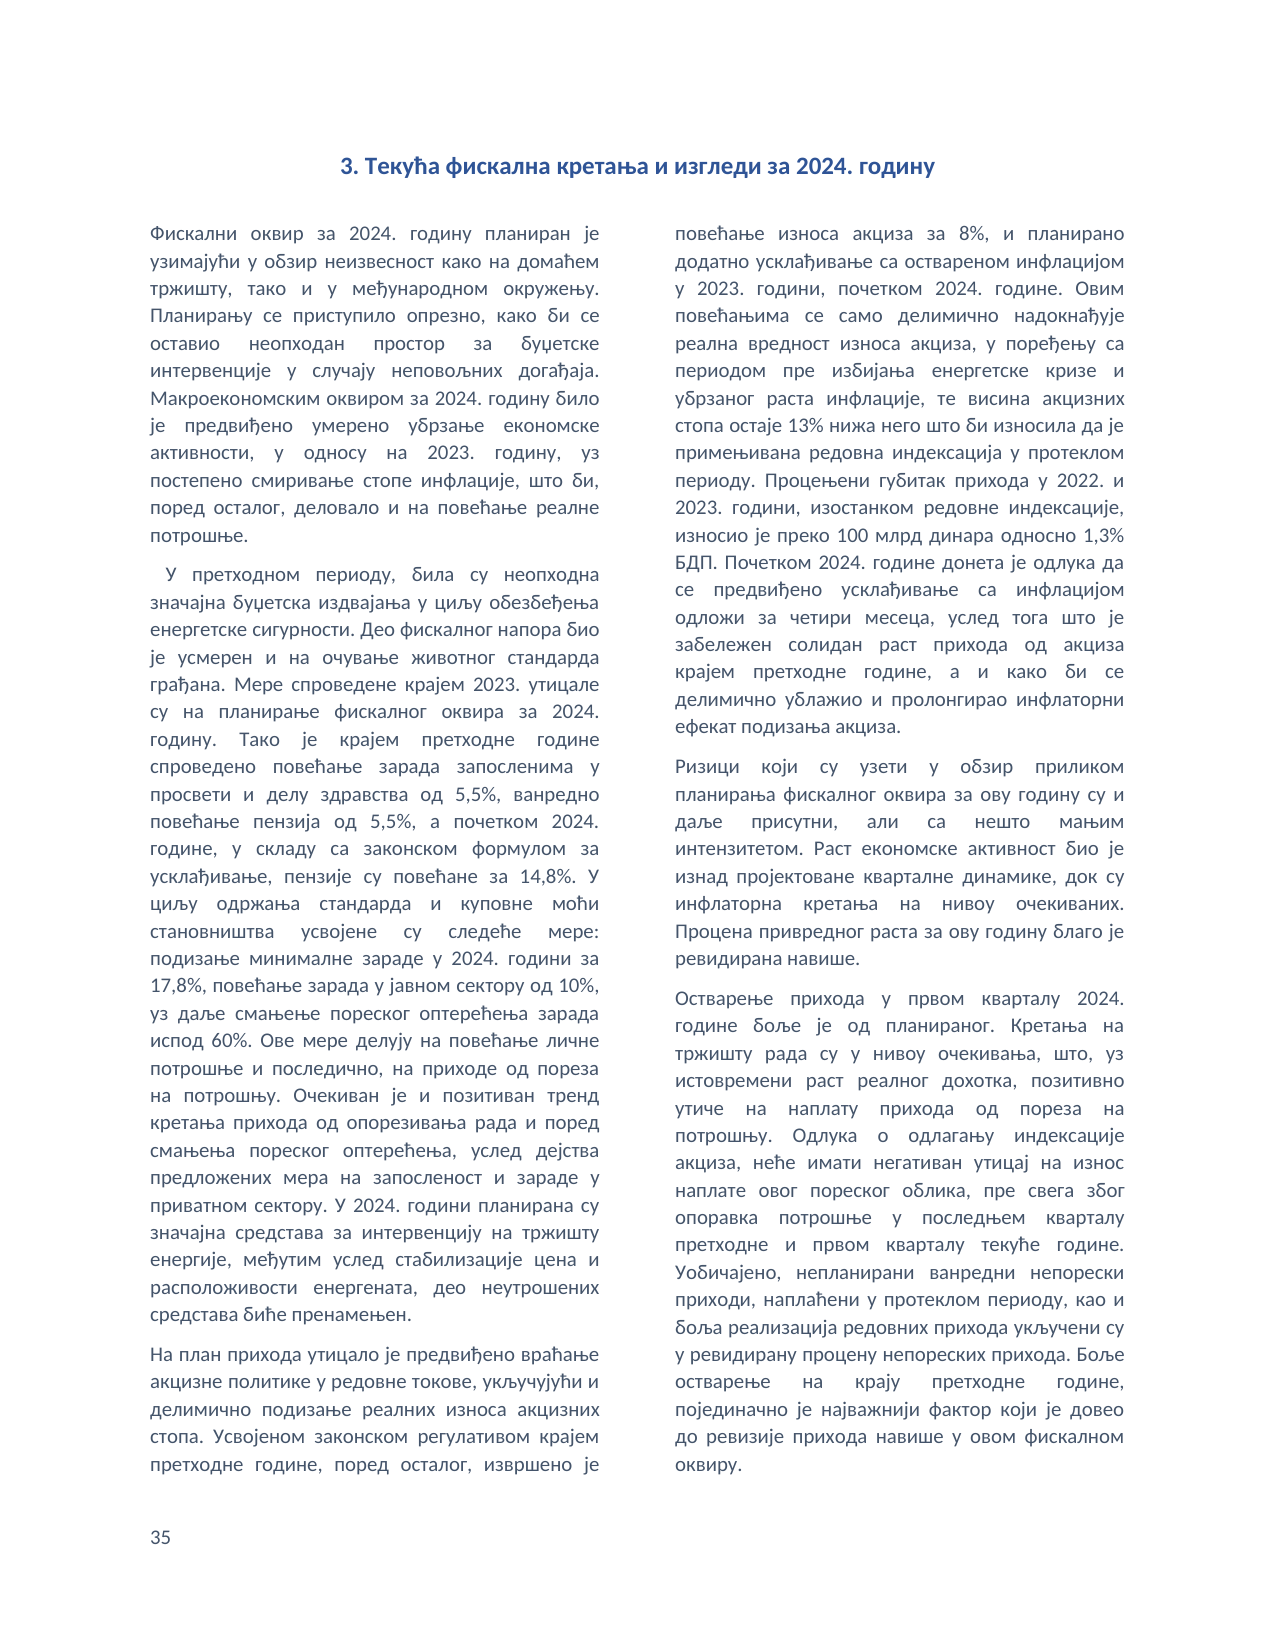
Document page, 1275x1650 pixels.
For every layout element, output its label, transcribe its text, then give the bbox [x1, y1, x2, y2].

text На план прихода утицало је предвиђено враћање акцизне политике у редовне токове, укључујући и делимично подизање реалних износа акцизних стопа. Усвојеном законском регулативом крајем претходне године, поред осталог, извршено је повећање износа акциза за 8%, и планирано додатно усклађивање са оствареном инфлацијом у 2023. години, почетком 2024. године. Овим повећањима се само делимично надокнађује реална вредност износа акциза, у поређењу са периодом пре избијања енергетске кризе и убрзаног раста инфлације, те висина акцизних стопа остаје 13% нижа него што би износила да је примењивана редовна индексација у протеклом периоду. Процењени губитак прихода у 2022. и 2023. години, изостанком редовне индексације, износио је преко 100 млрд динара односно 1,3% БДП. Почетком 2024. године донета је одлука да се предвиђено усклађивање са инфлацијом одложи за четири месеца, услед тога што је забележен солидан раст прихода од акциза крајем претходне године, а и како би се делимично ублажио и пролонгирао инфлаторни ефекат подизања акциза. [675, 220, 1125, 739]
text 3. Текућа фискална кретања и изгледи за 2024. годину [150, 150, 1125, 181]
text Ризици који су узети у обзир приликом планирања фискалног оквира за ову годину су и даље присутни, али са нешто мањим интензитетом. Раст економске активност био је изнад пројектоване кварталне динамике, док су инфлаторна кретања на нивоу очекиваних. Процена привредног раста за ову годину благо је ревидирана навише. [675, 753, 1125, 971]
text Фискални оквир за 2024. годину планиран је узимајући у обзир неизвесност како на домаћем тржишту, тако и у међународном окружењу. Планирању се приступило опрезно, како би се оставио неопходан простор за буџетске интервенције у случају неповољних догађаја. Макроекономским оквиром за 2024. годину било је предвиђено умерено убрзање економске активности, у односу на 2023. годину, уз постепено смиривање стопе инфлације, што би, поред осталог, деловало и на повећање реалне потрошње. [150, 220, 600, 547]
text Остварење прихода у првом кварталу 2024. године боље је од планираног. Кретања на тржишту рада су у нивоу очекивања, што, уз истовремени раст реалног дохотка, позитивно утиче на наплату прихода од пореза на потрошњу. Одлука о одлагању индексације акциза, неће имати негативан утицај на износ наплате овог пореског облика, пре свега због опоравка потрошње у последњем кварталу претходне и првом кварталу текуће године. Уобичајено, непланирани ванредни непорески приходи, наплаћени у протеклом периоду, као и боља реализација редовних прихода укључени су у ревидирану процену непореских прихода. Боље остварење на крају претходне године, појединачно је најважнији фактор који је довео до ревизије прихода навише у овом фискалном оквиру. [675, 985, 1125, 1476]
text У претходном периоду, била су неопходна значајна буџетска издвајања у циљу обезбеђења енергетске сигурности. Део фискалног напора био је усмерен и на очување животног стандарда грађана. Мере спроведене крајем 2023. утицале су на планирање фискалног оквира за 2024. годину. Тако је крајем претходне године спроведено повећање зарада запосленима у просвети и делу здравства од 5,5%, ванредно повећање пензија од 5,5%, а почетком 2024. године, у складу са законском формулом за усклађивање, пензије су повећане за 14,8%. У циљу одржања стандарда и куповне моћи становништва усвојене су следеће мере: подизање минималне зараде у 2024. години за 17,8%, повећање зарада у јавном сектору од 10%, уз даље смањење пореског оптерећења зарада испод 60%. Ове мере делују на повећање личне потрошње и последично, на приходе од пореза на потрошњу. Очекиван је и позитиван тренд кретања прихода од опорезивања рада и поред смањења пореског оптерећења, услед дејства предложених мера на запосленост и зараде у приватном сектору. У 2024. години планирана су значајна средстава за интервенцију на тржишту енергије, међутим услед стабилизације цена и расположивости енергената, део неутрошених средстава биће пренамењен. [150, 562, 600, 1327]
